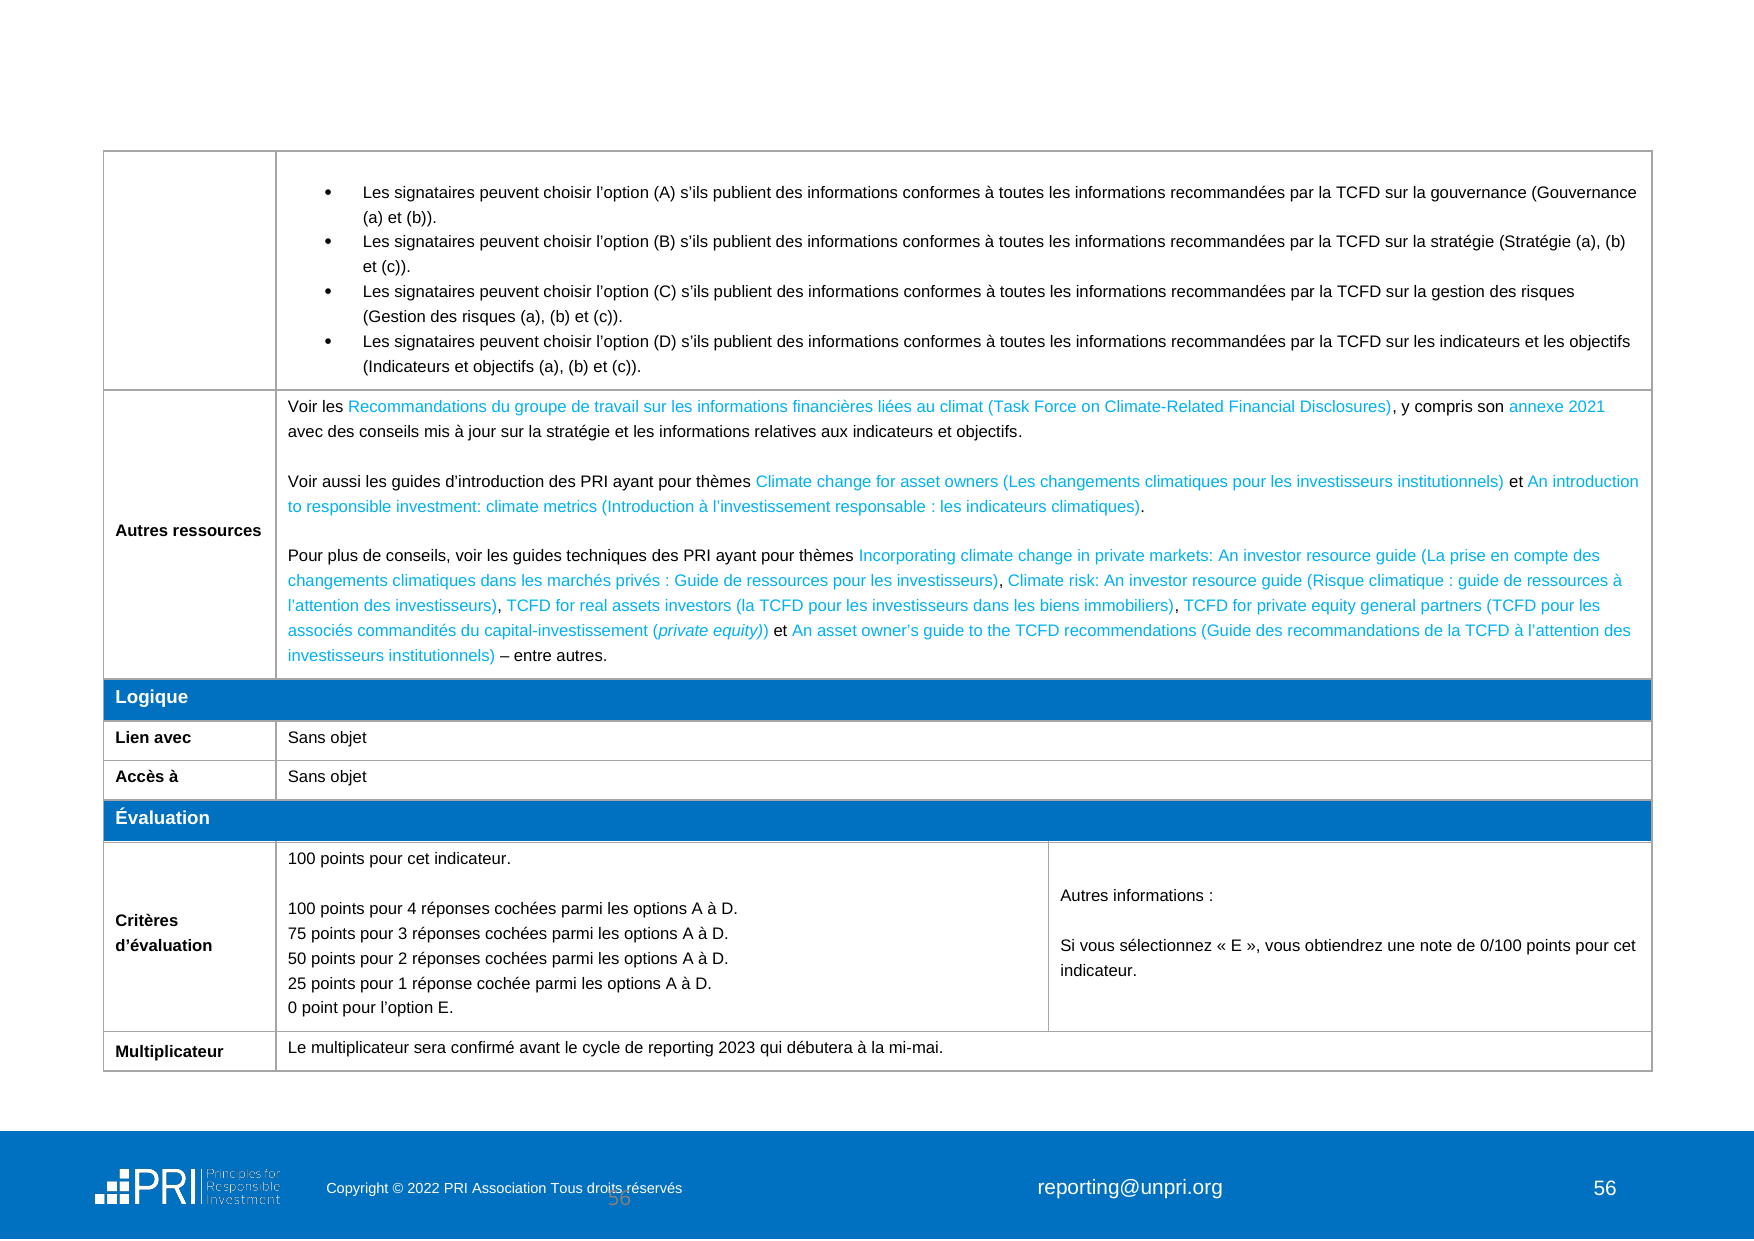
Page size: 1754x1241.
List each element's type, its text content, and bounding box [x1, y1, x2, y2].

table_cell Sans objet [277, 761, 1651, 799]
table_cell Sans objet [277, 722, 1651, 760]
table_cell Lien avec [104, 722, 275, 760]
table_cell 100 points pour cet indicateur. 100 points pour 4 réponses cochées parmi les options A à D. 75 points pour 3 réponses cochées parmi les options A à D. 50 points pour 2 réponses cochées parmi les options A à D. 25 points pour 1 réponse cochée parmi les options A à D. 0 point pour l’option E. [277, 843, 1048, 1031]
picture [92, 1166, 282, 1207]
table_cell Logique [104, 680, 1651, 720]
table_cell Multiplicateur [104, 1032, 275, 1070]
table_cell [277, 152, 1651, 389]
table_cell Autres informations : Si vous sélectionnez « E », vous obtiendrez une note de 0/100 points pour cet indicateur. [1049, 843, 1651, 1031]
table_cell Évaluation [104, 801, 1651, 841]
table_cell Le multiplicateur sera confirmé avant le cycle de reporting 2023 qui débutera à la mi-mai. [277, 1032, 1651, 1070]
table_cell Critères d’évaluation [104, 843, 275, 1031]
table_cell Autres ressources [104, 391, 275, 678]
table_cell Voir les Recommandations du groupe de travail sur les informations financières liées au climat (Task Force on Climate-Related Financial Disclosures), y compris son annexe 2021 avec des conseils mis à jour sur la stratégie et les informations relatives aux indicateurs et objectifs. Voir aussi les guides d’introduction des PRI ayant pour thèmes Climate change for asset owners (Les changements climatiques pour les investisseurs institutionnels) et An introduction to responsible investment: climate metrics (Introduction à l’investissement responsable : les indicateurs climatiques). Pour plus de conseils, voir les guides techniques des PRI ayant pour thèmes Incorporating climate change in private markets: An investor resource guide (La prise en compte des changements climatiques dans les marchés privés : Guide de ressources pour les investisseurs), Climate risk: An investor resource guide (Risque climatique : guide de ressources à l’attention des investisseurs), TCFD for real assets investors (la TCFD pour les investisseurs dans les biens immobiliers), TCFD for private equity general partners (TCFD pour les associés commandités du capital-investissement (private equity)) et An asset owner’s guide to the TCFD recommendations (Guide des recommandations de la TCFD à l’attention des investisseurs institutionnels) – entre autres. [277, 391, 1651, 678]
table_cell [104, 152, 275, 389]
table_cell Accès à [104, 761, 275, 799]
